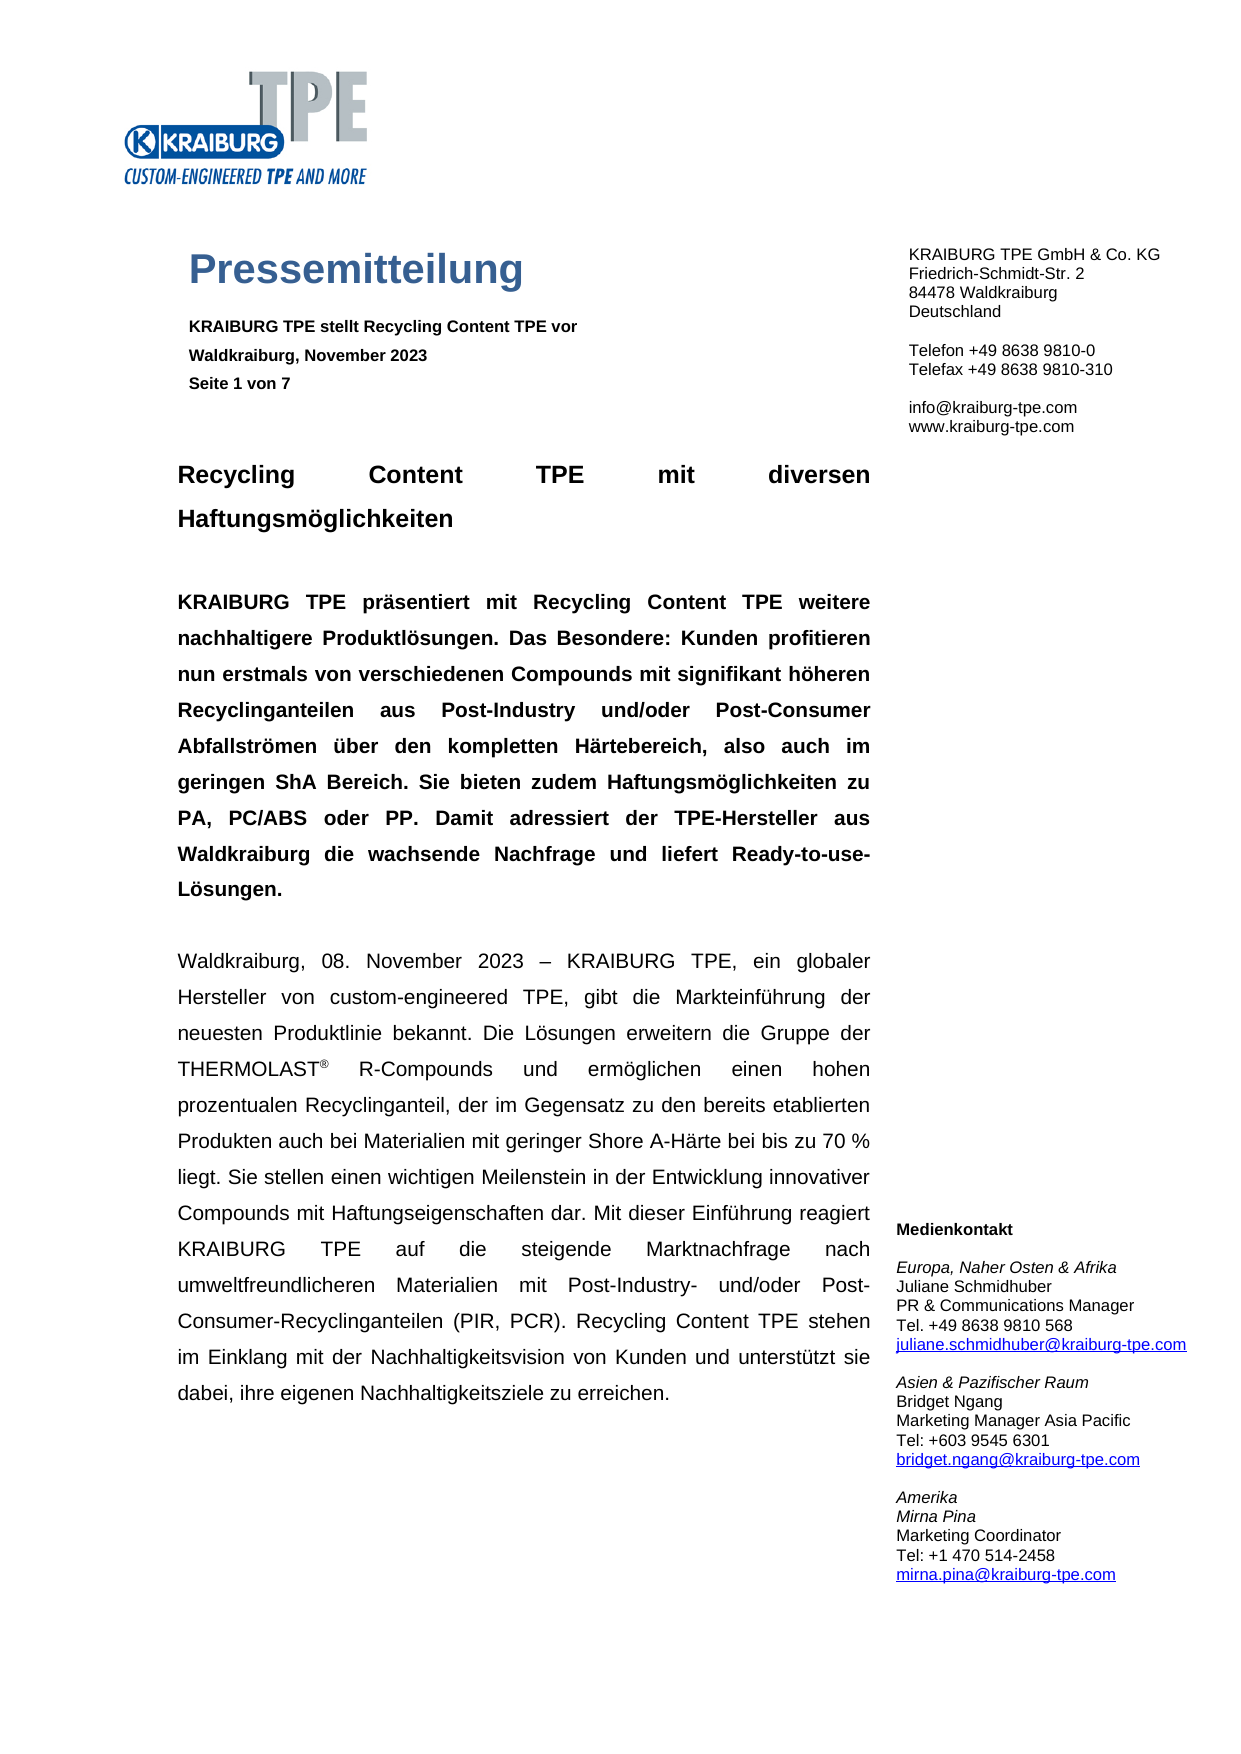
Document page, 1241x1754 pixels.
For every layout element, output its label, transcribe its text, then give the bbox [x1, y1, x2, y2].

text Waldkraiburg, 08. November 2023 – KRAIBURG TPE, ein globaler Hersteller von custom-engineered TPE, gibt die Markteinführung der neuesten Produktlinie bekannt. Die Lösungen erweitern die Gruppe der THERMOLAST® R-Compounds und ermöglichen einen hohen prozentualen Recyclinganteil, der im Gegensatz zu den bereits etablierten Produkten auch bei Materialien mit geringer Shore A-Härte bei bis zu 70 % liegt. Sie stellen einen wichtigen Meilenstein in der Entwicklung innovativer Compounds mit Haftungseigenschaften dar. Mit dieser Einführung reagiert KRAIBURG TPE auf die steigende Marktnachfrage nach umweltfreundlicheren Materialien mit Post-Industry- und/oder Post-Consumer-Recyclinganteilen (PIR, PCR). Recycling Content TPE stehen im Einklang mit der Nachhaltigkeitsvision von Kunden und unterstützt sie dabei, ihre eigenen Nachhaltigkeitsziele zu erreichen. [177, 949, 871, 1404]
text Recycling Content TPE mit diversen Haftungsmöglichkeiten [177, 460, 871, 532]
text KRAIBURG TPE präsentiert mit Recycling Content TPE weitere nachhaltigere Produktlösungen. Das Besondere: Kunden profitieren nun erstmals von verschiedenen Compounds mit signifikant höheren Recyclinganteilen aus Post-Industry und/oder Post-Consumer Abfallströmen über den kompletten Härtebereich, also auch im geringen ShA Bereich. Sie bieten zudem Haftungsmöglichkeiten zu PA, PC/ABS oder PP. Damit adressiert der TPE-Hersteller aus Waldkraiburg die wachsende Nachfrage und liefert Ready-to-use-Lösungen. [177, 590, 871, 901]
picture [112, 55, 379, 200]
